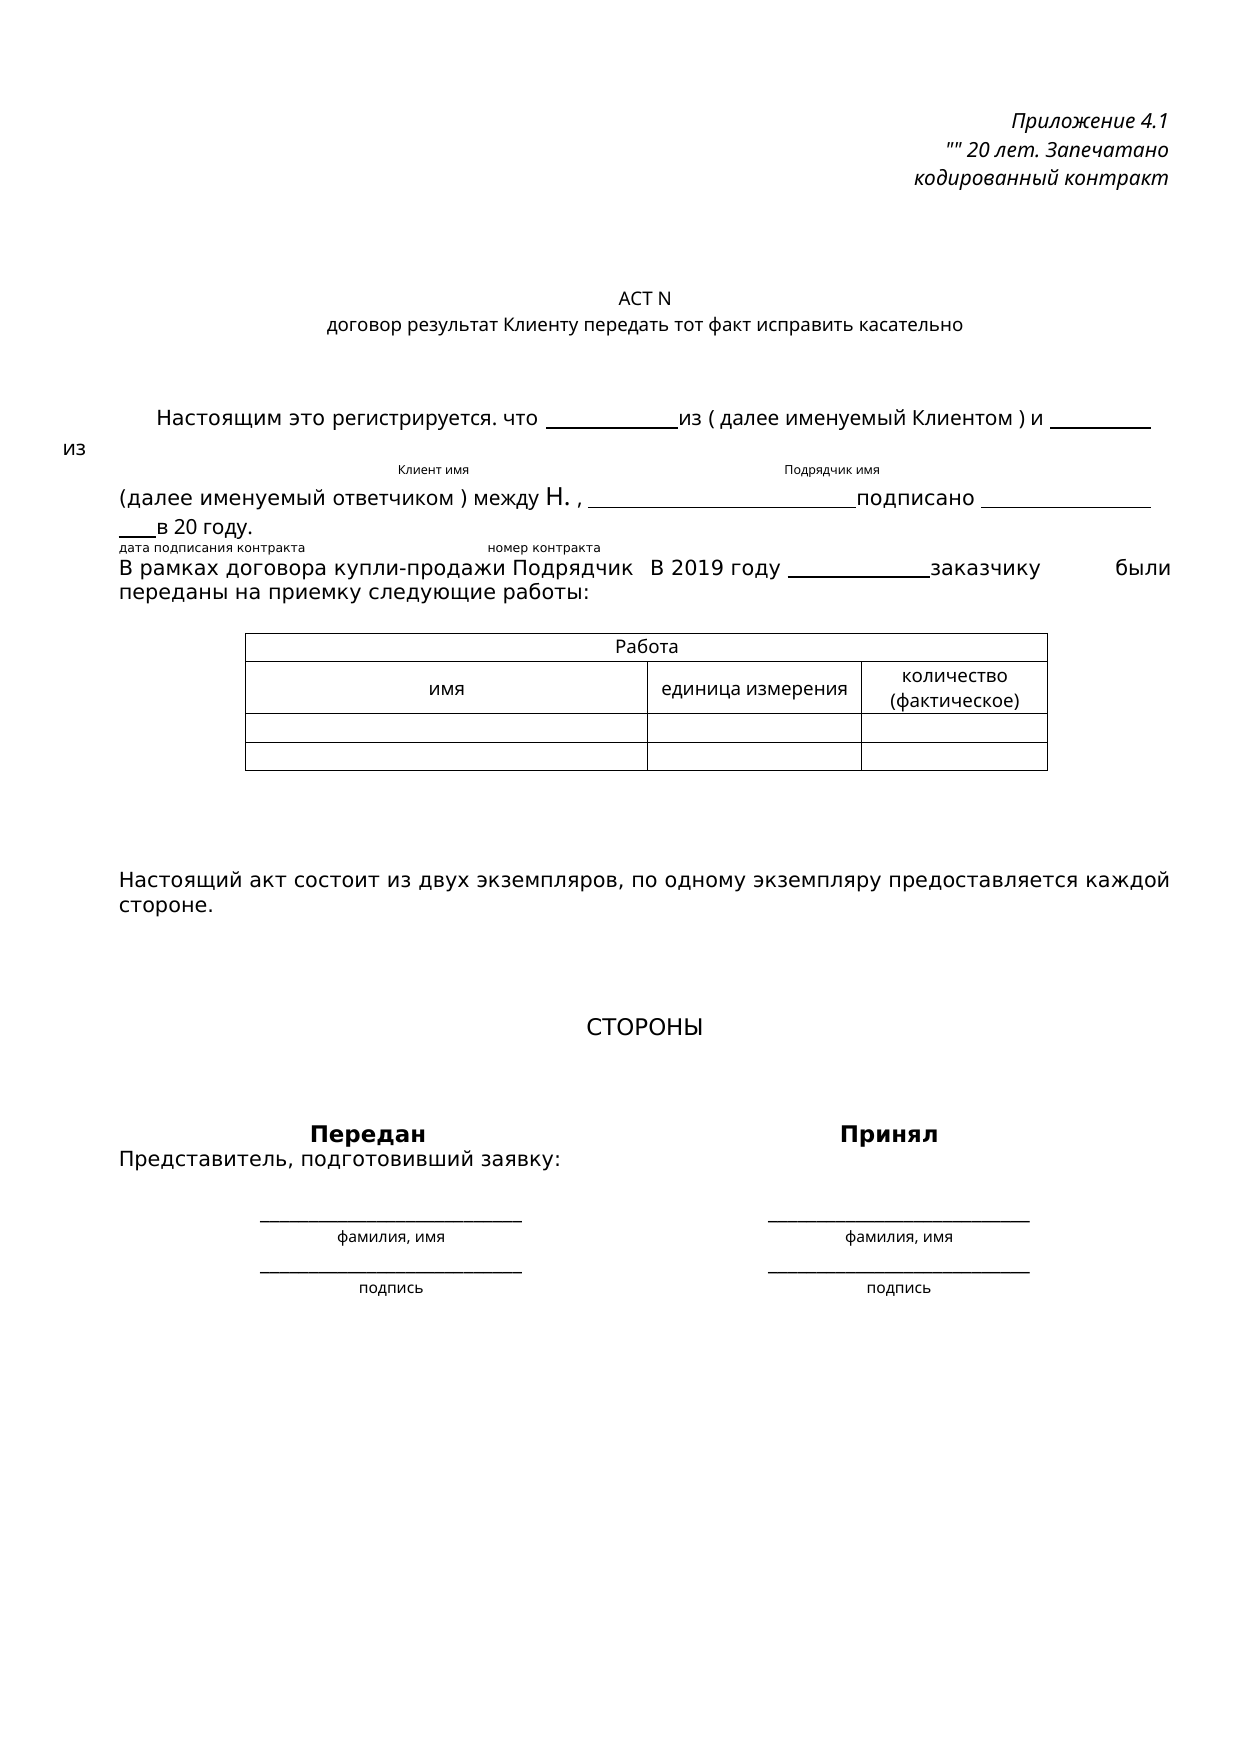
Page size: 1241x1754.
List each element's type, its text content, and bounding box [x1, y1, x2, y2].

text кодированный контракт [118, 163, 1171, 192]
text СТОРОНЫ [118, 1014, 1171, 1041]
text Настоящий акт состоит из двух экземпляров, по одному экземпляру предоставляется каждой стороне. [118, 868, 1171, 917]
table_cell ___________________________ подпись [645, 1247, 1153, 1298]
table_cell единица измерения [648, 662, 861, 713]
table_cell количество (фактическое) [862, 662, 1047, 713]
text Представитель, подготовивший заявку: [118, 1147, 1171, 1172]
text Настоящим это регистрируется. что​ из ( далее именуемый Клиентом ) и из [62, 399, 1171, 461]
table_cell [246, 743, 647, 770]
table_header ___________________________ фамилия, имя [137, 1196, 645, 1247]
table_cell [862, 714, 1047, 742]
text дата подписания контракта номер контракта [118, 541, 1209, 556]
table_cell [648, 743, 861, 770]
text "" 20 лет. Запечатано [118, 135, 1171, 163]
text ACT N [118, 285, 1171, 311]
text договор результат Клиенту передать тот факт исправить касательно [118, 311, 1171, 336]
table_cell ___________________________ подпись [137, 1247, 645, 1298]
text Клиент имя Подрядчик имя [118, 461, 1209, 478]
text (далее именуемый ответчиком ) между Н. , подписано в 20 году. [118, 478, 1209, 541]
text Приложение 4.1 [118, 106, 1171, 135]
text В рамках договора купли-продажи Подрядчик В 2019 году заказчику были переданы на приемку следующие работы: [118, 556, 1171, 604]
table_header Принял [617, 1121, 1161, 1147]
table_header Передан [119, 1121, 617, 1147]
table_cell [648, 714, 861, 742]
table_header ___________________________ фамилия, имя [645, 1196, 1153, 1247]
table_cell имя [246, 662, 647, 713]
table_header Работа [246, 634, 1047, 661]
table_cell [862, 743, 1047, 770]
table_cell [246, 714, 647, 742]
